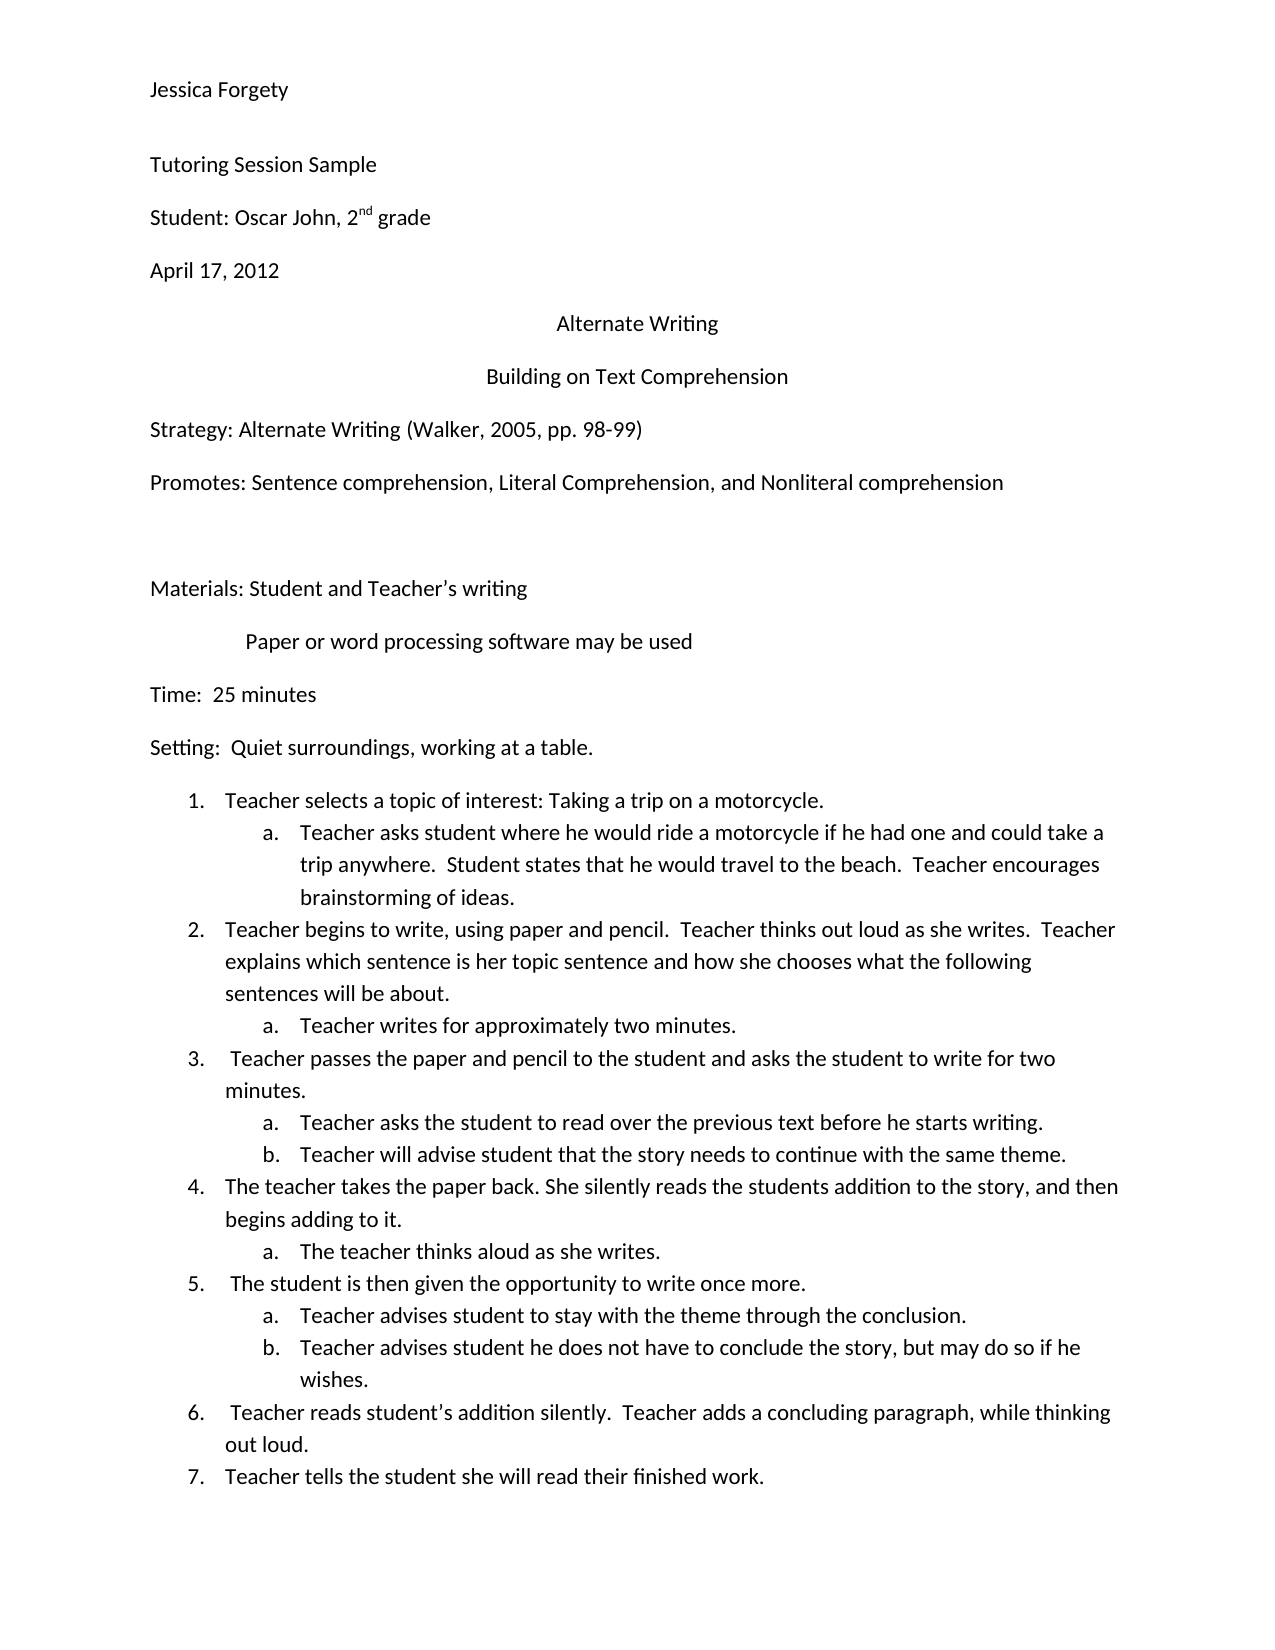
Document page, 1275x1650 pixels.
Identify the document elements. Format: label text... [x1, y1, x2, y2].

list Teacher passes the paper and pencil to the student and asks the student to write for two minutes. [187, 1044, 1125, 1104]
text Materials: Student and Teacher’s writing [150, 574, 1125, 602]
text Paper or word processing software may be used [150, 627, 1125, 655]
text Promotes: Sentence comprehension, Literal Comprehension, and Nonliteral comprehension [150, 468, 1125, 496]
text Time: 25 minutes [150, 680, 1125, 708]
list The teacher thinks aloud as she writes. [262, 1237, 1125, 1265]
text Strategy: Alternate Writing [150, 415, 1125, 443]
list Teacher begins to write, using paper and pencil. Teacher thinks out loud as she writes. Teacher explains which sentence is her topic sentence and how she chooses what the following sentences will be about. [187, 915, 1125, 1007]
list The student is then given the opportunity to write once more. [187, 1269, 1125, 1297]
list Teacher asks the student to read over the previous text before he starts writing. [262, 1108, 1125, 1136]
text April 17, 2012 [150, 256, 1125, 284]
list Teacher will advise student that the story needs to continue with the same theme. [262, 1140, 1125, 1168]
list Teacher reads student’s addition silently. Teacher adds a concluding paragraph, while thinking out loud. [187, 1398, 1125, 1458]
list Teacher selects a topic of interest: Taking a trip on a motorcycle. [187, 786, 1125, 814]
list Teacher asks student where he would ride a motorcycle if he had one and could take a trip anywhere. Student states that he would travel to the beach. Teacher encourages brainstorming of ideas. [262, 818, 1125, 911]
list Teacher writes for approximately two minutes. [262, 1012, 1125, 1039]
text Tutoring Session Sample [150, 150, 1125, 178]
text Setting: Quiet surroundings, working at a table. [150, 733, 1125, 761]
list The teacher takes the paper back. She silently reads the students addition to the story, and then begins adding to it. [187, 1172, 1125, 1233]
text Student: Oscar John, 2nd grade [150, 203, 1125, 231]
text Building on Text Comprehension [150, 362, 1125, 390]
list Teacher tells the student she will read their finished work. [187, 1462, 1125, 1490]
list Teacher advises student to stay with the theme through the conclusion. [262, 1301, 1125, 1329]
list Teacher advises student he does not have to conclude the story, but may do so if he wishes. [262, 1333, 1125, 1394]
text Alternate Writing [150, 309, 1125, 337]
